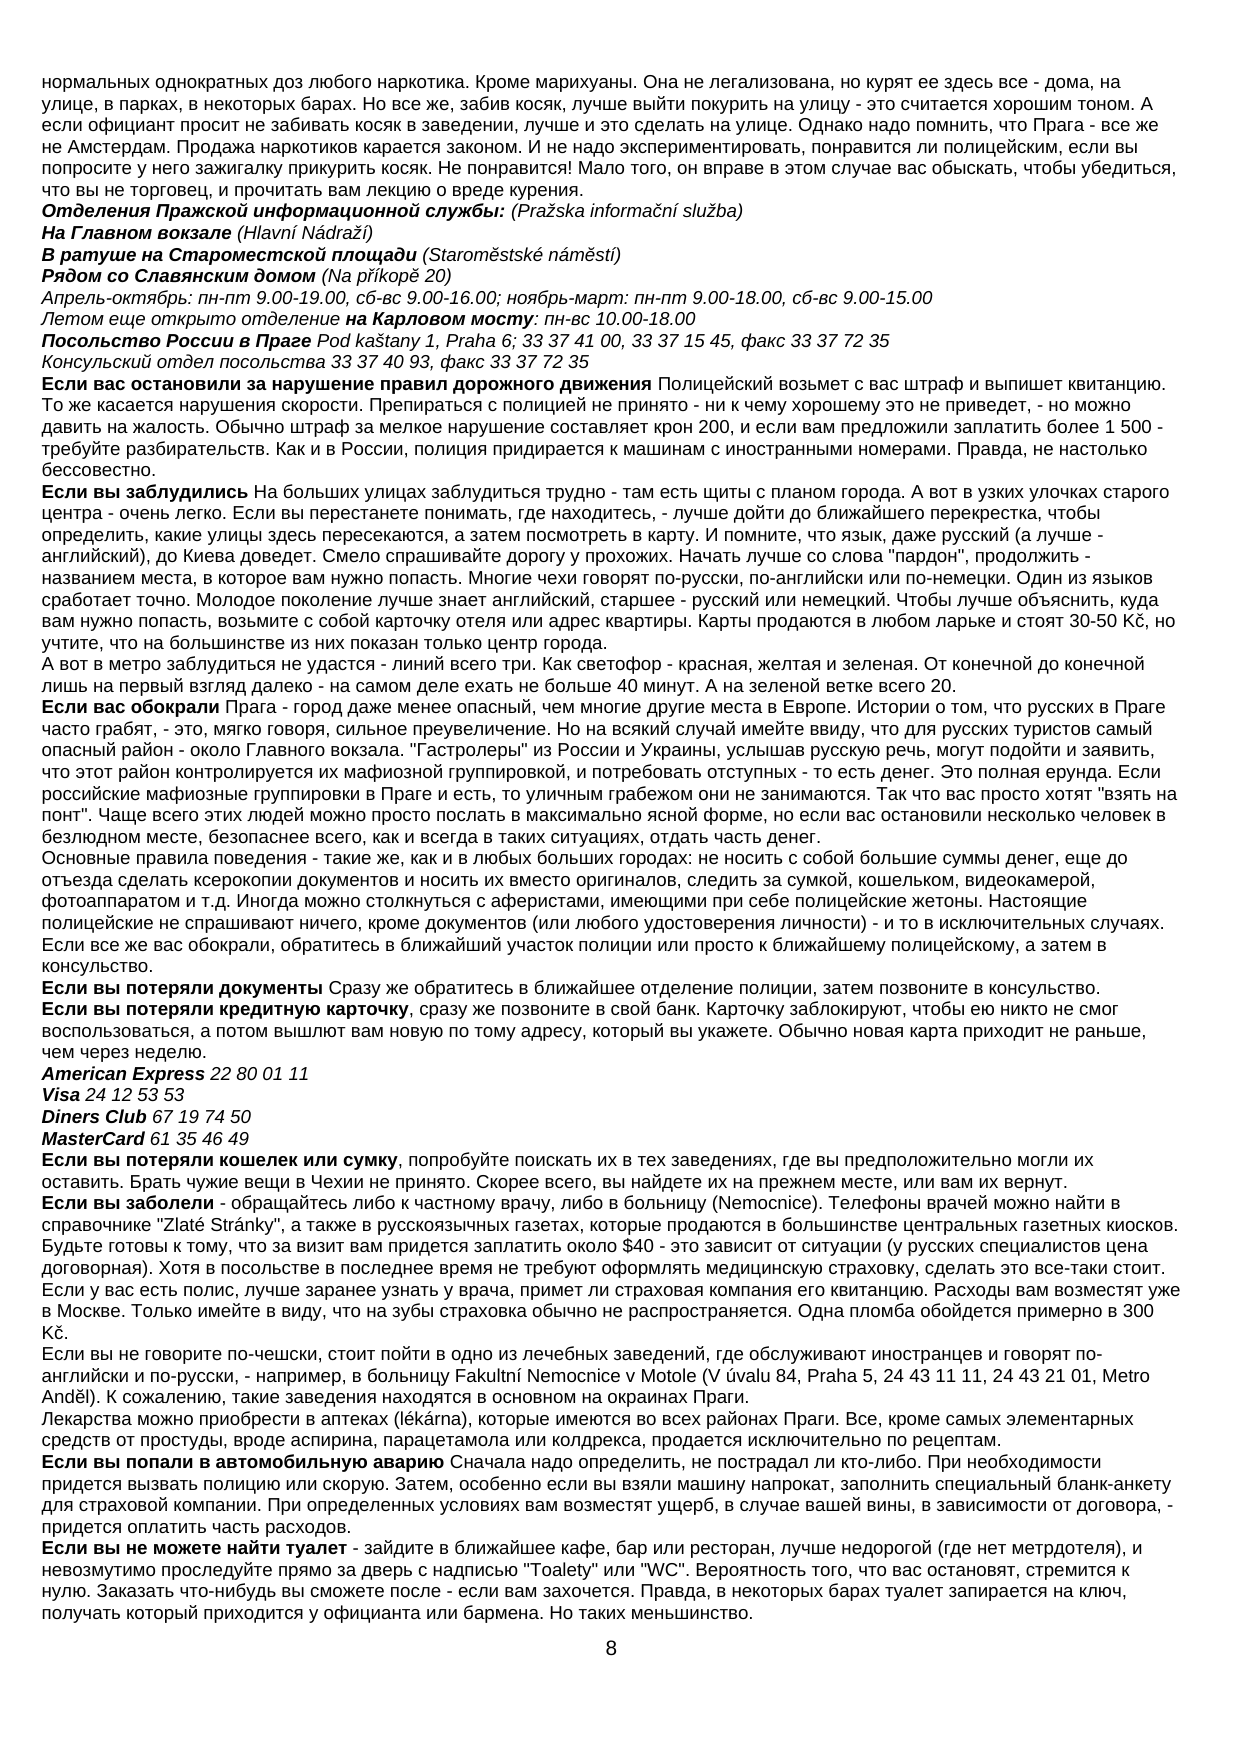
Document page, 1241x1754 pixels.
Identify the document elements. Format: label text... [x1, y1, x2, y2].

text Если вас остановили за нарушение правил дорожного движения Полицейский возьмет с вас штраф и выпишет квитанцию. То же касается нарушения скорости. Препираться с полицией не принято - ни к чему хорошему это не приведет, - но можно давить на жалость. Обычно штраф за мелкое нарушение составляет крон 200, и если вам предложили заплатить более 1 500 - требуйте разбирательств. Как и в России, полиция придирается к машинам с иностранными номерами. Правда, не настолько бессовестно. Если вы заблудились На больших улицах заблудиться трудно - там есть щиты с планом города. А вот в узких улочках старого центра - очень легко. Если вы перестанете понимать, где находитесь, - лучше дойти до ближайшего перекрестка, чтобы определить, какие улицы здесь пересекаются, а затем посмотреть в карту. И помните, что язык, даже русский (а лучше - английский), до Киева доведет. Смело спрашивайте дорогу у прохожих. Начать лучше со слова "пардон", продолжить - названием места, в которое вам нужно попасть. Многие чехи говорят по-русски, по-английски или по-немецки. Один из языков сработает точно. Молодое поколение лучше знает английский, старшее - русский или немецкий. Чтобы лучше объяснить, куда вам нужно попасть, возьмите с собой карточку отеля или адрес квартиры. Карты продаются в любом ларьке и стоят 30-50 Kč, но учтите, что на большинстве из них показан только центр города. А вот в метро заблудиться не удастся - линий всего три. Как светофор - красная, желтая и зеленая. От конечной до конечной лишь на первый взгляд далеко - на самом деле ехать не больше 40 минут. А на зеленой ветке всего 20. Если вас обокрали Прага - город даже менее опасный, чем многие другие места в Европе. Истории о том, что русских в Праге часто грабят, - это, мягко говоря, сильное преувеличение. Но на всякий случай имейте ввиду, что для русских туристов самый опасный район - около Главного вокзала. "Гастролеры" из России и Украины, услышав русскую речь, могут подойти и заявить, что этот район контролируется их мафиозной группировкой, и потребовать отступных - то есть денег. Это полная ерунда. Если российские мафиозные группировки в Праге и есть, то уличным грабежом они не занимаются. Так что вас просто хотят "взять на понт". Чаще всего этих людей можно просто послать в максимально ясной форме, но если вас остановили несколько человек в безлюдном месте, безопаснее всего, как и всегда в таких ситуациях, отдать часть денег. Основные правила поведения - такие же, как и в любых больших городах: не носить с собой большие суммы денег, еще до отъезда сделать ксерокопии документов и носить их вместо оригиналов, следить за сумкой, кошельком, видеокамерой, фотоаппаратом и т.д. Иногда можно столкнуться с аферистами, имеющими при себе полицейские жетоны. Настоящие полицейские не спрашивают ничего, кроме документов (или любого удостоверения личности) - и то в исключительных случаях. Если все же вас обокрали, обратитесь в ближайший участок полиции или просто к ближайшему полицейскому, а затем в консульство. Если вы потеряли документы Сразу же обратитесь в ближайшее отделение полиции, затем позвоните в консульство. Если вы потеряли кредитную карточку, сразу же позвоните в свой банк. Карточку заблокируют, чтобы ею никто не смог воспользоваться, а потом вышлют вам новую по тому адресу, который вы укажете. Обычно новая карта приходит не раньше, чем через неделю. American Express 22 80 01 11 Visa 24 12 53 53 Diners Club 67 19 74 50 MasterCard 61 35 46 49 [41, 373, 1181, 1149]
